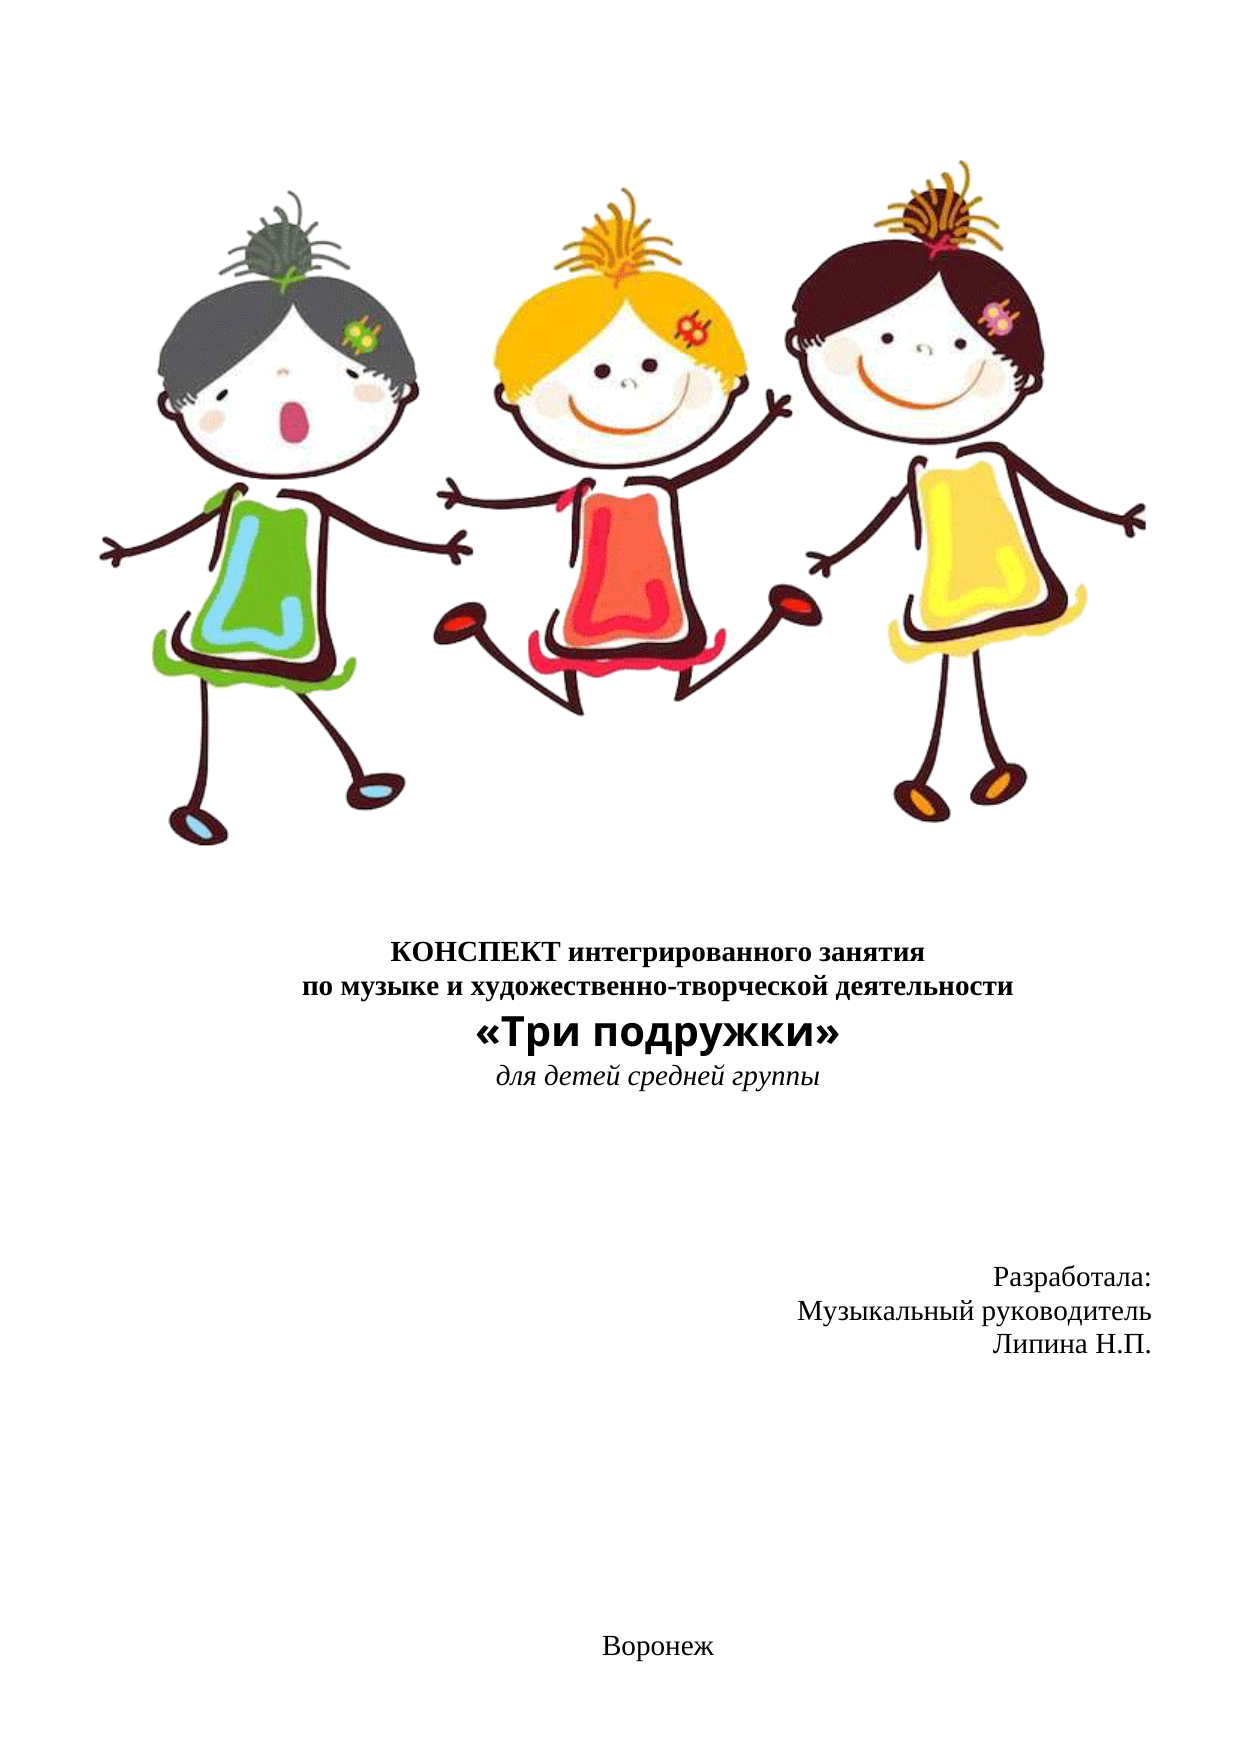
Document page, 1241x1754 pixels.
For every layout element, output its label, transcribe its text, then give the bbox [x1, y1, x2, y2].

text для детей средней группы [103, 1058, 1152, 1092]
picture [97, 115, 1146, 901]
text Разработала: [103, 1259, 1152, 1293]
text Липина Н.П. [103, 1327, 1152, 1360]
text КОНСПЕКТ интегрированного занятия [103, 934, 1152, 968]
text Воронеж [103, 1628, 1152, 1662]
text «Три подружки» [103, 1001, 1152, 1058]
text Музыкальный руководитель [103, 1293, 1152, 1327]
text по музыке и художественно-творческой деятельности [103, 968, 1152, 1001]
